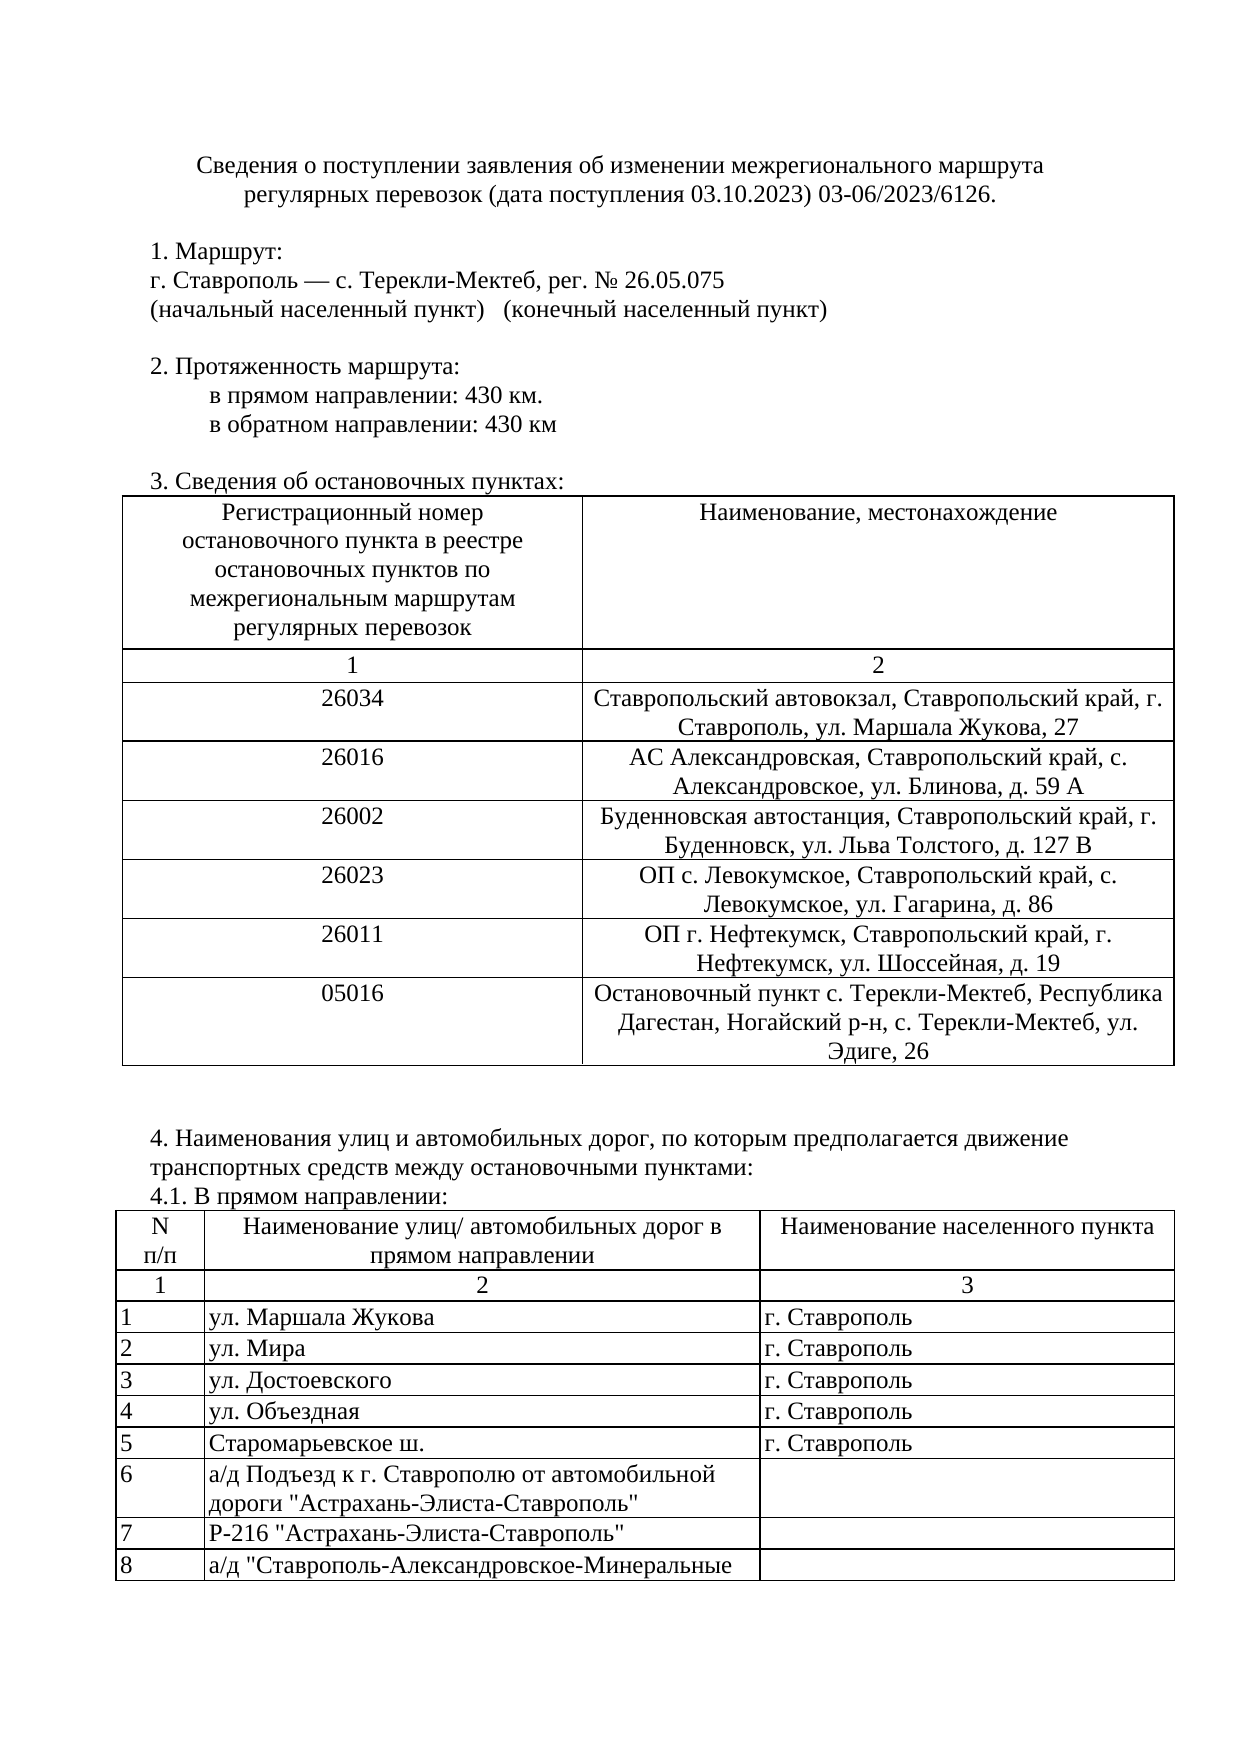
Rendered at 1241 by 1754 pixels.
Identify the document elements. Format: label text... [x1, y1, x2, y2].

table_cell г. Ставрополь [761, 1333, 1174, 1363]
text г. Ставрополь — с. Терекли-Мектеб, рег. № 26.05.075 [150, 265, 1090, 294]
table_cell Остановочный пункт с. Терекли-Мектеб, Республика Дагестан, Ногайский р-н, с. Терекли-Мектеб, ул. Эдиге, 26 [583, 978, 1173, 1064]
table_cell [761, 1518, 1174, 1548]
text (начальный населенный пункт) (конечный населенный пункт) [150, 294, 1090, 322]
table_header Регистрационный номер остановочного пункта в реестре остановочных пунктов по межрегиональным маршрутам регулярных перевозок [123, 497, 582, 648]
text 3. Сведения об остановочных пунктах: [150, 466, 1090, 495]
table_cell г. Ставрополь [761, 1396, 1174, 1426]
table_cell ОП с. Левокумское, Ставропольский край, с. Левокумское, ул. Гагарина, д. 86 [583, 860, 1173, 918]
table_cell ОП г. Нефтекумск, Ставропольский край, г. Нефтекумск, ул. Шоссейная, д. 19 [583, 919, 1173, 977]
text 1. Маршрут: [150, 236, 1090, 265]
table_header N п/п [117, 1211, 204, 1269]
table_cell Старомарьевское ш. [205, 1428, 759, 1458]
table_cell АС Александровская, Ставропольский край, с. Александровское, ул. Блинова, д. 59 А [583, 742, 1173, 799]
table_cell 26002 [123, 801, 582, 858]
table_cell 26016 [123, 742, 582, 799]
table_header Наименование улиц/ автомобильных дорог в прямом направлении [205, 1211, 759, 1269]
table_cell г. Ставрополь [761, 1365, 1174, 1395]
table_header Наименование, местонахождение [583, 497, 1173, 648]
table_cell 2 [205, 1271, 759, 1300]
table_cell 05016 [123, 978, 582, 1064]
table_cell 1 [117, 1302, 204, 1332]
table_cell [205, 1550, 759, 1579]
table_cell [761, 1459, 1174, 1517]
table_cell а/д Подъезд к г. Ставрополю от автомобильной дороги "Астрахань-Элиста-Ставрополь" [205, 1459, 759, 1517]
table_cell 26023 [123, 860, 582, 918]
table_cell 2 [583, 650, 1173, 681]
table_cell 4 [117, 1396, 204, 1426]
table_cell 3 [117, 1365, 204, 1395]
table_cell ул. Маршала Жукова [205, 1302, 759, 1332]
table_cell ул. Мира [205, 1333, 759, 1363]
text в прямом направлении: 430 км. [150, 380, 1090, 409]
table_cell 5 [117, 1428, 204, 1458]
table_cell Р-216 "Астрахань-Элиста-Ставрополь" [205, 1518, 759, 1548]
text 4. Наименования улиц и автомобильных дорог, по которым предполагается движение транспортных средств между остановочными пунктами: [150, 1123, 1090, 1181]
table_cell 26034 [123, 683, 582, 740]
text 2. Протяженность маршрута: [150, 351, 1090, 380]
table_header Наименование населенного пункта [761, 1211, 1174, 1269]
table_cell г. Ставрополь [761, 1302, 1174, 1332]
table_cell Буденновская автостанция, Ставропольский край, г. Буденновск, ул. Льва Толстого, д. 127 В [583, 801, 1173, 858]
table_cell 2 [117, 1333, 204, 1363]
table_cell 8 [117, 1550, 204, 1579]
table_cell 7 [117, 1518, 204, 1548]
text 4.1. В прямом направлении: [150, 1181, 1090, 1210]
table_cell г. Ставрополь [761, 1428, 1174, 1458]
table_cell 1 [117, 1271, 204, 1300]
table_cell 26011 [123, 919, 582, 977]
table_cell ул. Объездная [205, 1396, 759, 1426]
table_cell 1 [123, 650, 582, 681]
table_cell 3 [761, 1271, 1174, 1300]
table_cell 6 [117, 1459, 204, 1517]
table_cell Ставропольский автовокзал, Ставропольский край, г. Ставрополь, ул. Маршала Жукова, 27 [583, 683, 1173, 740]
table_cell [761, 1550, 1174, 1579]
text Сведения о поступлении заявления об изменении межрегионального маршрута регулярных перевозок (дата поступления 03.10.2023) 03-06/2023/6126. [150, 150, 1090, 207]
text в обратном направлении: 430 км [150, 409, 1090, 437]
table_cell ул. Достоевского [205, 1365, 759, 1395]
